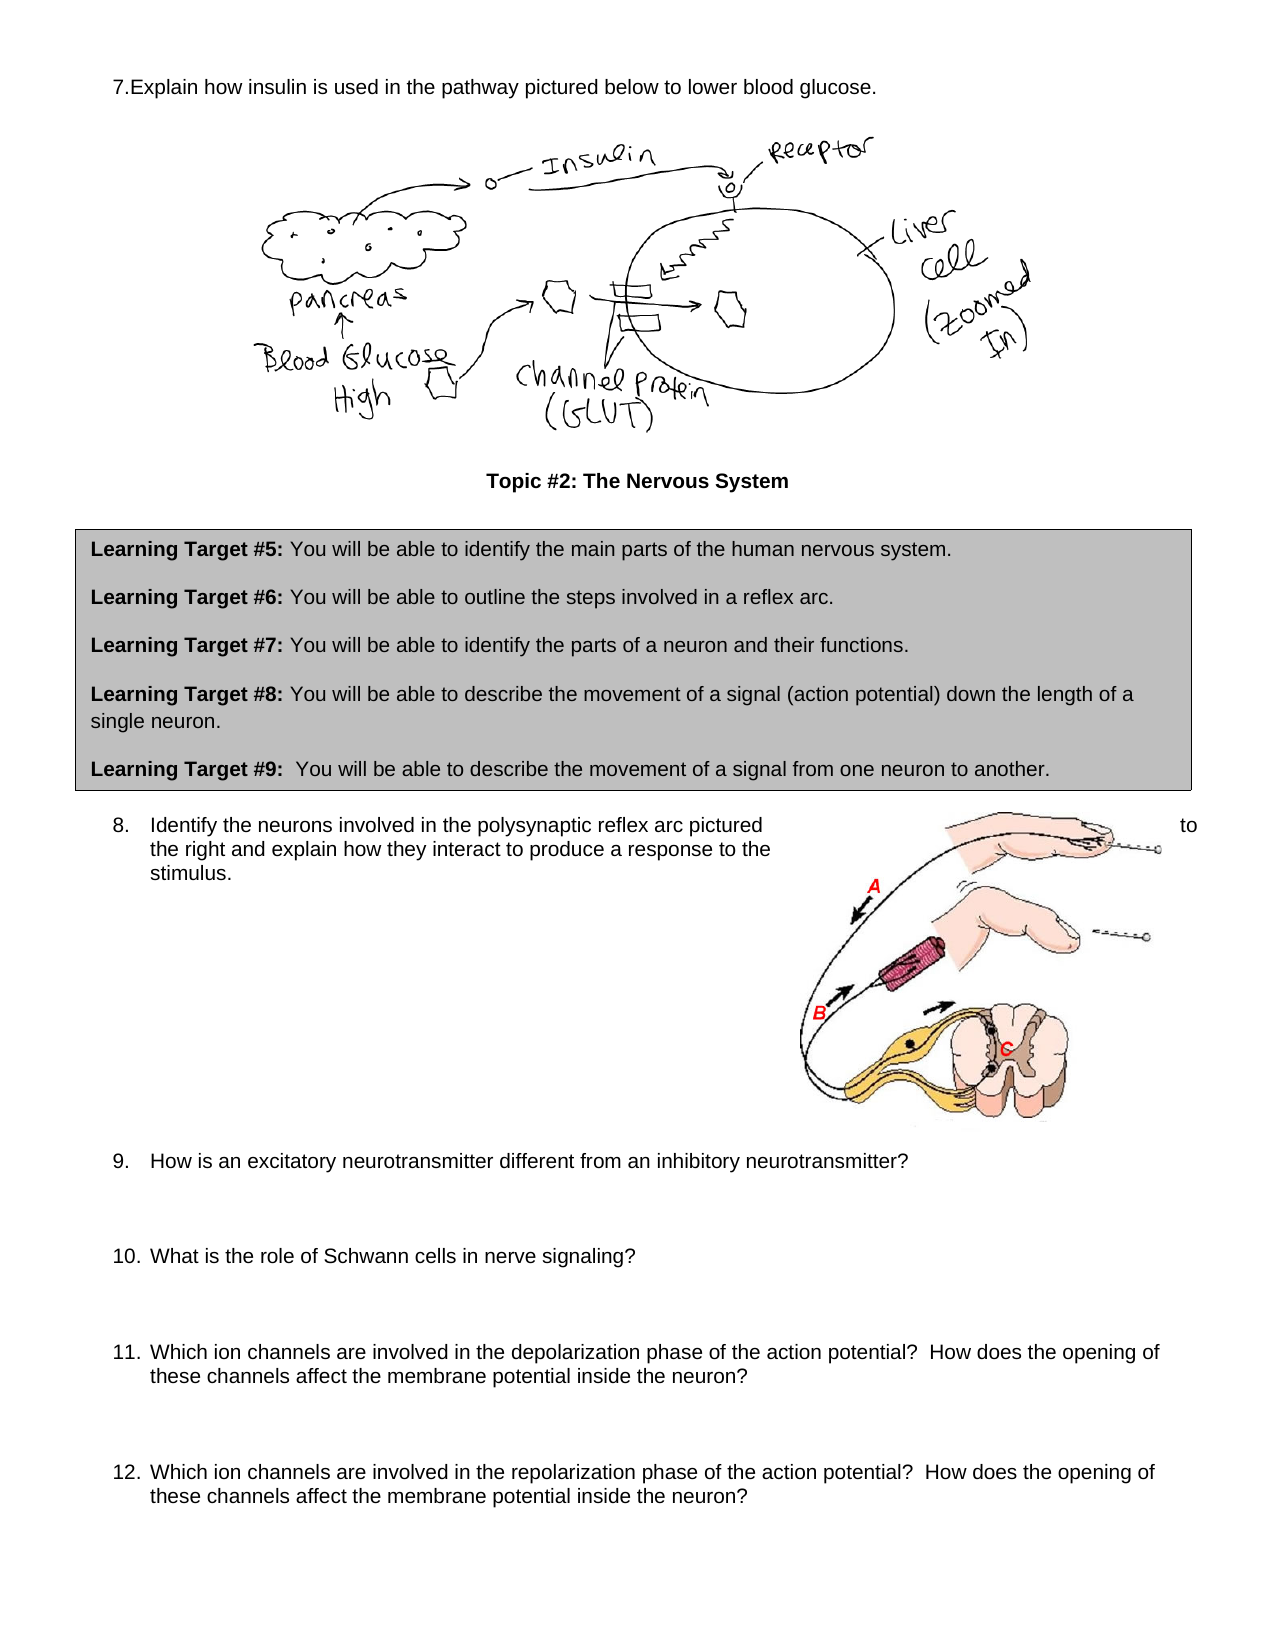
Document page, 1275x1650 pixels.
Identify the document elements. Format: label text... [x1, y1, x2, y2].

list Which ion channels are involved in the repolarization phase of the action potential? How does the opening of these channels affect the membrane potential inside the neuron? [112, 1460, 1200, 1508]
list How is an excitatory neurotransmitter different from an inhibitory neurotransmitter? [112, 1148, 1200, 1172]
list What is the role of Schwann cells in nerve signaling? [112, 1244, 1200, 1268]
list Identify the neurons involved in the polysynaptic reflex arc pictured to the right and explain how they interact to produce a response to the stimulus. [112, 813, 800, 885]
picture [230, 130, 1045, 438]
text Topic #2: The Nervous System [75, 469, 1200, 493]
list Explain how insulin is used in the pathway pictured below to lower blood glucose. [112, 75, 1200, 99]
list Which ion channels are involved in the depolarization phase of the action potential? How does the opening of these channels affect the membrane potential inside the neuron? [112, 1340, 1200, 1388]
picture [800, 812, 1162, 1132]
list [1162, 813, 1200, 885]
